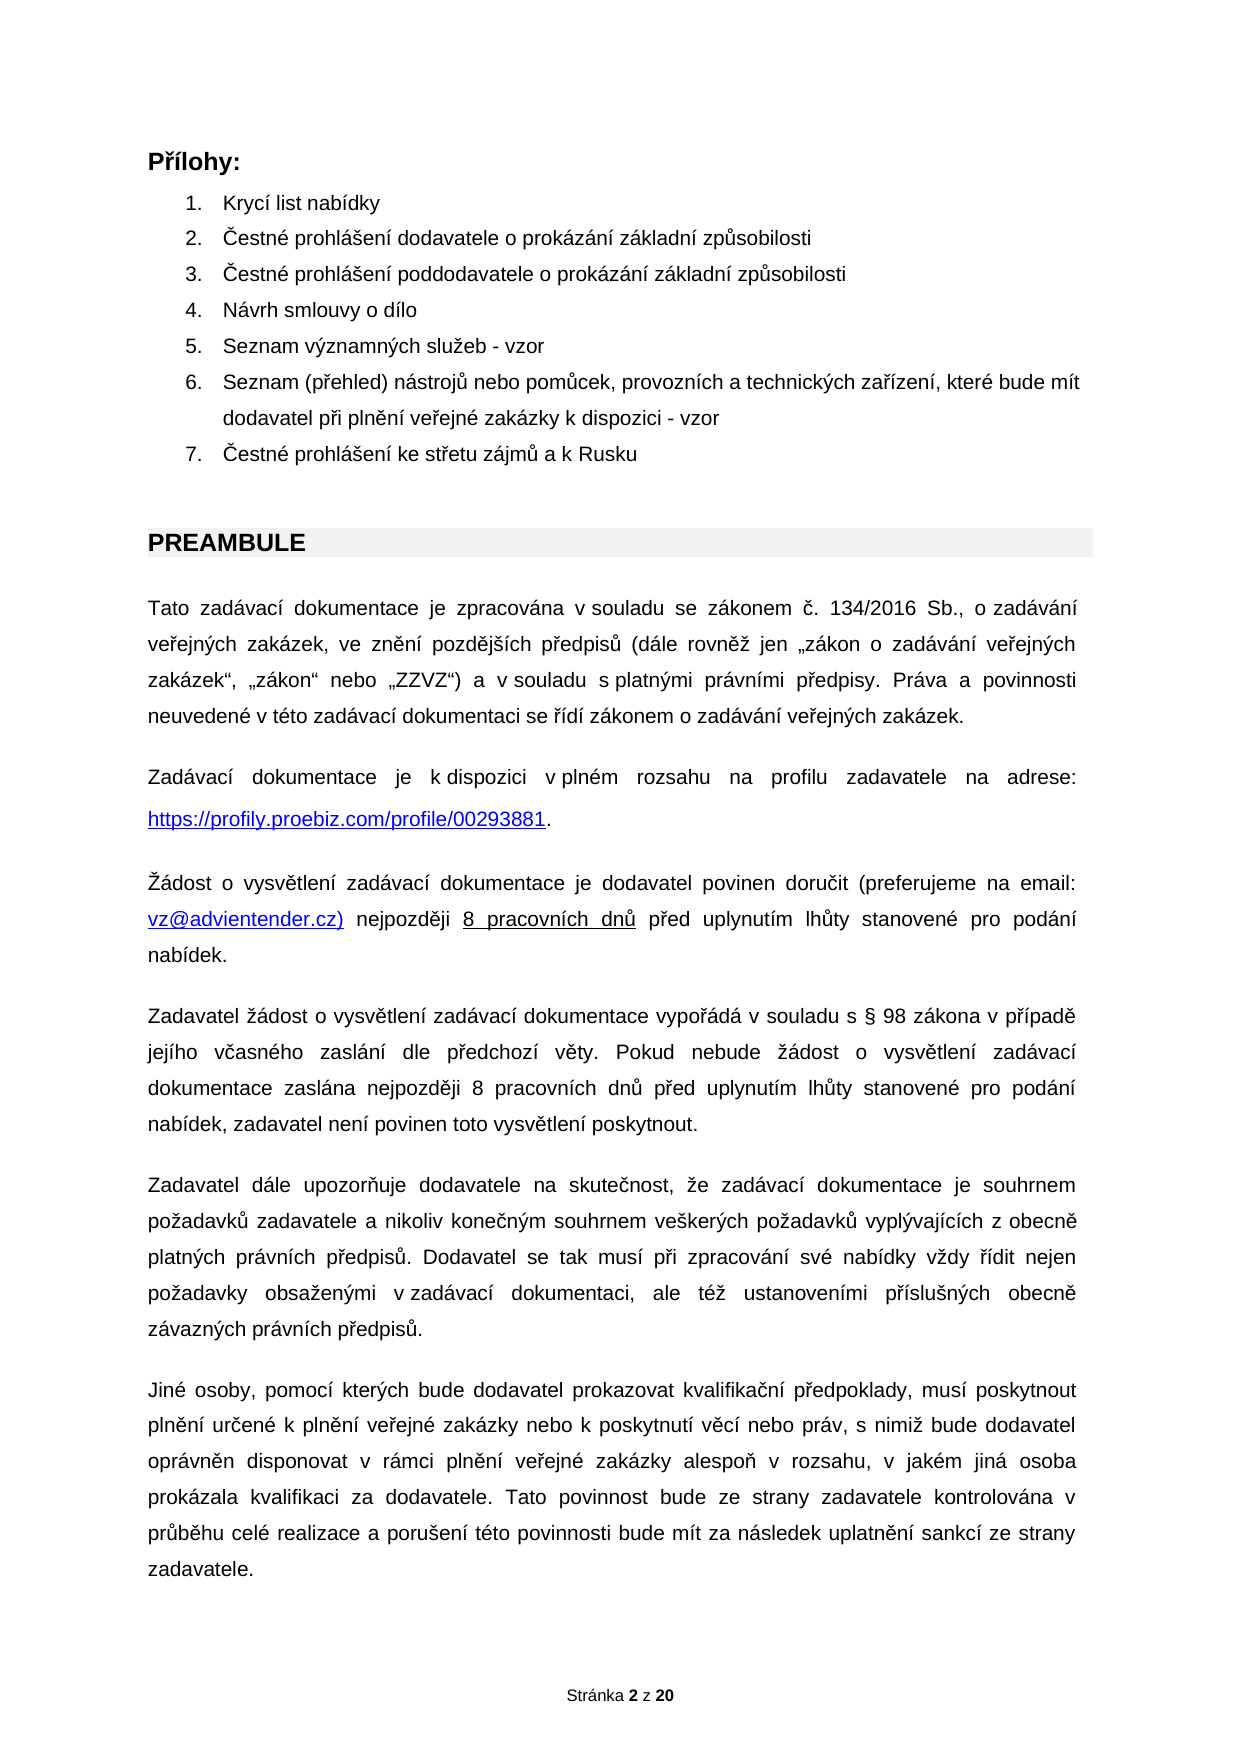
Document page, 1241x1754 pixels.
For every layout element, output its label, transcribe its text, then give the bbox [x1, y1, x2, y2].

list Čestné prohlášení poddodavatele o prokázání základní způsobilosti [185, 262, 1093, 286]
text Tato zadávací dokumentace je zpracována v souladu se zákonem č. 134/2016 Sb., o zadávání veřejných zakázek, ve znění pozdějších předpisů (dále rovněž jen „zákon o zadávání veřejných zakázek“, „zákon“ nebo „ZZVZ“) a v souladu s platnými právními předpisy. Práva a povinnosti neuvedené v této zadávací dokumentaci se řídí zákonem o zadávání veřejných zakázek. [148, 596, 1077, 728]
text Zadavatel dále upozorňuje dodavatele na skutečnost, že zadávací dokumentace je souhrnem požadavků zadavatele a nikoliv konečným souhrnem veškerých požadavků vyplývajících z obecně platných právních předpisů. Dodavatel se tak musí při zpracování své nabídky vždy řídit nejen požadavky obsaženými v zadávací dokumentaci, ale též ustanoveními příslušných obecně závazných právních předpisů. [148, 1173, 1077, 1340]
text Zadávací dokumentace je k dispozici v plném rozsahu na profilu zadavatele na adrese: https://profily.proebiz.com/profile/00293881. [148, 765, 1077, 832]
list Čestné prohlášení ke střetu zájmů a k Rusku [185, 442, 1093, 466]
list Krycí list nabídky [185, 190, 1093, 214]
list Seznam (přehled) nástrojů nebo pomůcek, provozních a technických zařízení, které bude mít dodavatel při plnění veřejné zakázky k dispozici - vzor [185, 370, 1093, 430]
text Zadavatel žádost o vysvětlení zadávací dokumentace vypořádá v souladu s § 98 zákona v případě jejího včasného zaslání dle předchozí věty. Pokud nebude žádost o vysvětlení zadávací dokumentace zaslána nejpozději 8 pracovních dnů před uplynutím lhůty stanovené pro podání nabídek, zadavatel není povinen toto vysvětlení poskytnout. [148, 1004, 1077, 1136]
list Čestné prohlášení dodavatele o prokázání základní způsobilosti [185, 226, 1093, 250]
subtitle PREAMBULE [148, 528, 1093, 557]
list Návrh smlouvy o dílo [185, 298, 1093, 322]
text Jiné osoby, pomocí kterých bude dodavatel prokazovat kvalifikační předpoklady, musí poskytnout plnění určené k plnění veřejné zakázky nebo k poskytnutí věcí nebo práv, s nimiž bude dodavatel oprávněn disponovat v rámci plnění veřejné zakázky alespoň v rozsahu, v jakém jiná osoba prokázala kvalifikaci za dodavatele. Tato povinnost bude ze strany zadavatele kontrolována v průběhu celé realizace a porušení této povinnosti bude mít za následek uplatnění sankcí ze strany zadavatele. [148, 1377, 1077, 1581]
list Seznam významných služeb - vzor [185, 334, 1093, 358]
text Žádost o vysvětlení zadávací dokumentace je dodavatel povinen doručit (preferujeme na email: vz@advientender.cz) nejpozději 8 pracovních dnů před uplynutím lhůty stanovené pro podání nabídek. [148, 871, 1077, 967]
text Přílohy: [148, 147, 1093, 176]
